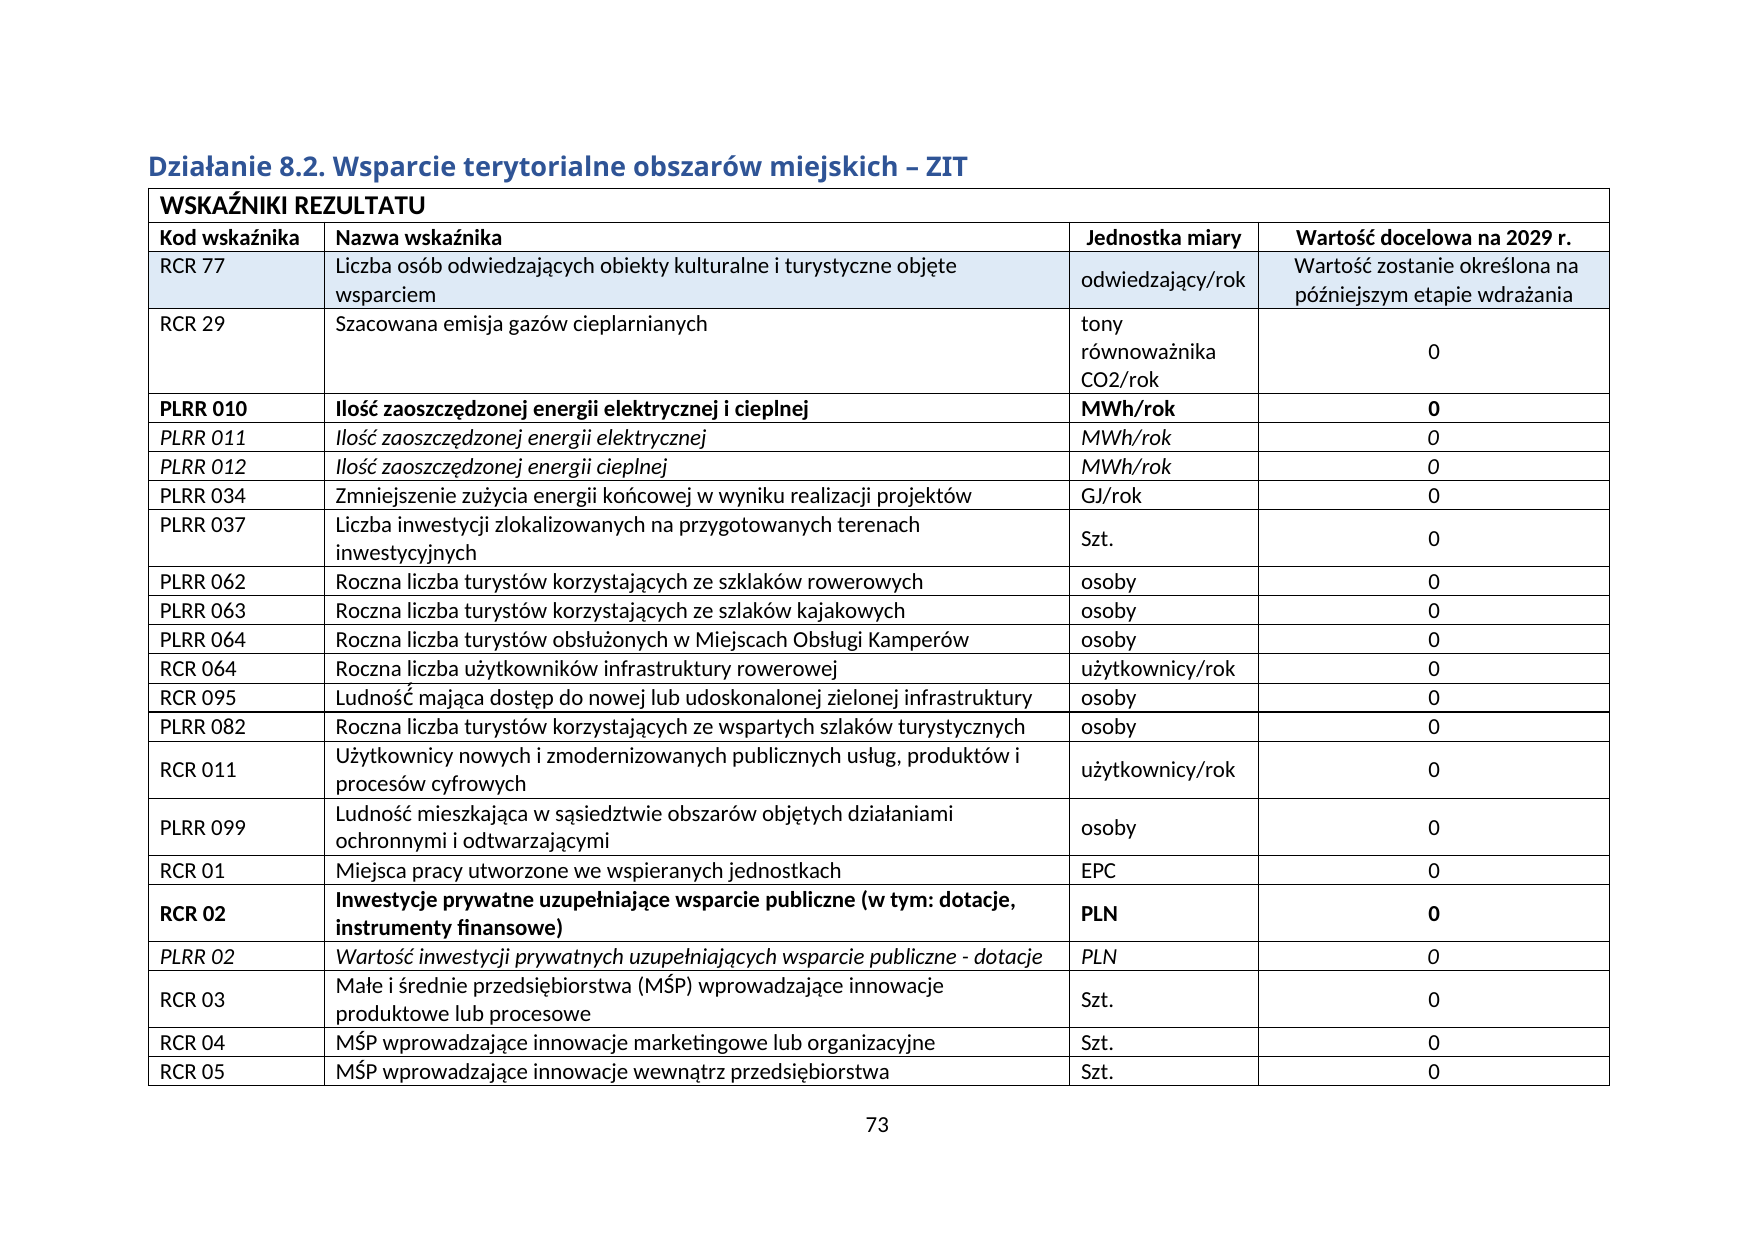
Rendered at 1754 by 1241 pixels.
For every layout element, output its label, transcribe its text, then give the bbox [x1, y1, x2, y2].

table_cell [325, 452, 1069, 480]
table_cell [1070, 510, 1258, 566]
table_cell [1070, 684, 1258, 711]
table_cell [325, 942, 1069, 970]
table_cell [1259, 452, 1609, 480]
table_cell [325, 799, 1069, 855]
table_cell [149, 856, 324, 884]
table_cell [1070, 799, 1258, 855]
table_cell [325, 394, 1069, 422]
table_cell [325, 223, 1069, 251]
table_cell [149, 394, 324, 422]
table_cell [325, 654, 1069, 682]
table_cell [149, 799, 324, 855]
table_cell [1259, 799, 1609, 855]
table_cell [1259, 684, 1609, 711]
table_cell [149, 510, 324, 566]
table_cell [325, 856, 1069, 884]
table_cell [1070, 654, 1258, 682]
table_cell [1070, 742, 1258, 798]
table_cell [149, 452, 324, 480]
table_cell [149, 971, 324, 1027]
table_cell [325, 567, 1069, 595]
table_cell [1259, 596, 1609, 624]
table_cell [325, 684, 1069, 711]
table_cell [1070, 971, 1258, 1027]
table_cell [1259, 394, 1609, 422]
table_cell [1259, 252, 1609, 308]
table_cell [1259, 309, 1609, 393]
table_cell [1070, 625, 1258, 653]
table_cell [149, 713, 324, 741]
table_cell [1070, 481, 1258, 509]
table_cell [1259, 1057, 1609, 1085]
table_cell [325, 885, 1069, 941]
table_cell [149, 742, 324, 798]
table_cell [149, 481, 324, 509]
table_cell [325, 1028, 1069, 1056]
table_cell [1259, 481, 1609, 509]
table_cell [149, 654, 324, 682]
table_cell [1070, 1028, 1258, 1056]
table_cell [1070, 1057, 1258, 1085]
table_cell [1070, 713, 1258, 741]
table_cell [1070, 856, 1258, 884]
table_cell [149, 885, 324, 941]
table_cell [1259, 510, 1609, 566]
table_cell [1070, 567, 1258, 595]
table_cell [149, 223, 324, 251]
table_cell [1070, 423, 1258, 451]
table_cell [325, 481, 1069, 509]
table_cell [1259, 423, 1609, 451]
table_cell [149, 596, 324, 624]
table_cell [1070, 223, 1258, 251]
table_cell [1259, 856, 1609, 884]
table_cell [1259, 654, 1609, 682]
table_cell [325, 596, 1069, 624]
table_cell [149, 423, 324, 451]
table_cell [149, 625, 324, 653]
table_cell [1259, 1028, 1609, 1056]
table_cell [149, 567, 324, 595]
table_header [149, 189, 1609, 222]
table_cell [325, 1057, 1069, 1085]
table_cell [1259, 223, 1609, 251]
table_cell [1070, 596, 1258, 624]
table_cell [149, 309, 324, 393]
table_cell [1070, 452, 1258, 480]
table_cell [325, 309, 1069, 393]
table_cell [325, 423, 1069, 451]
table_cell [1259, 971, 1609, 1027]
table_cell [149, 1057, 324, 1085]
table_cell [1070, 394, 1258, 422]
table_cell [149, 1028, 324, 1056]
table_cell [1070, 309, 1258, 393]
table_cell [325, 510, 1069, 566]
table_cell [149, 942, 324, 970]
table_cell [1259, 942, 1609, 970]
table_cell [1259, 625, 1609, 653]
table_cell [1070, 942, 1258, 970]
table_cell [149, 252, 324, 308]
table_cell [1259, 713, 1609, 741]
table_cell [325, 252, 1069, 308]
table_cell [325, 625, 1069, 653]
subtitle Działanie 8.2. Wsparcie terytorialne obszarów miejskich – ZIT [148, 148, 1606, 184]
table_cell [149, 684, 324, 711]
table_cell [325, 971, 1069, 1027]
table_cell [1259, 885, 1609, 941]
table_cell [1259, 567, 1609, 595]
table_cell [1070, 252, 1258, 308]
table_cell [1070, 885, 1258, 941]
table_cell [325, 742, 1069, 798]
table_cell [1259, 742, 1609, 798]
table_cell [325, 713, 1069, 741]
